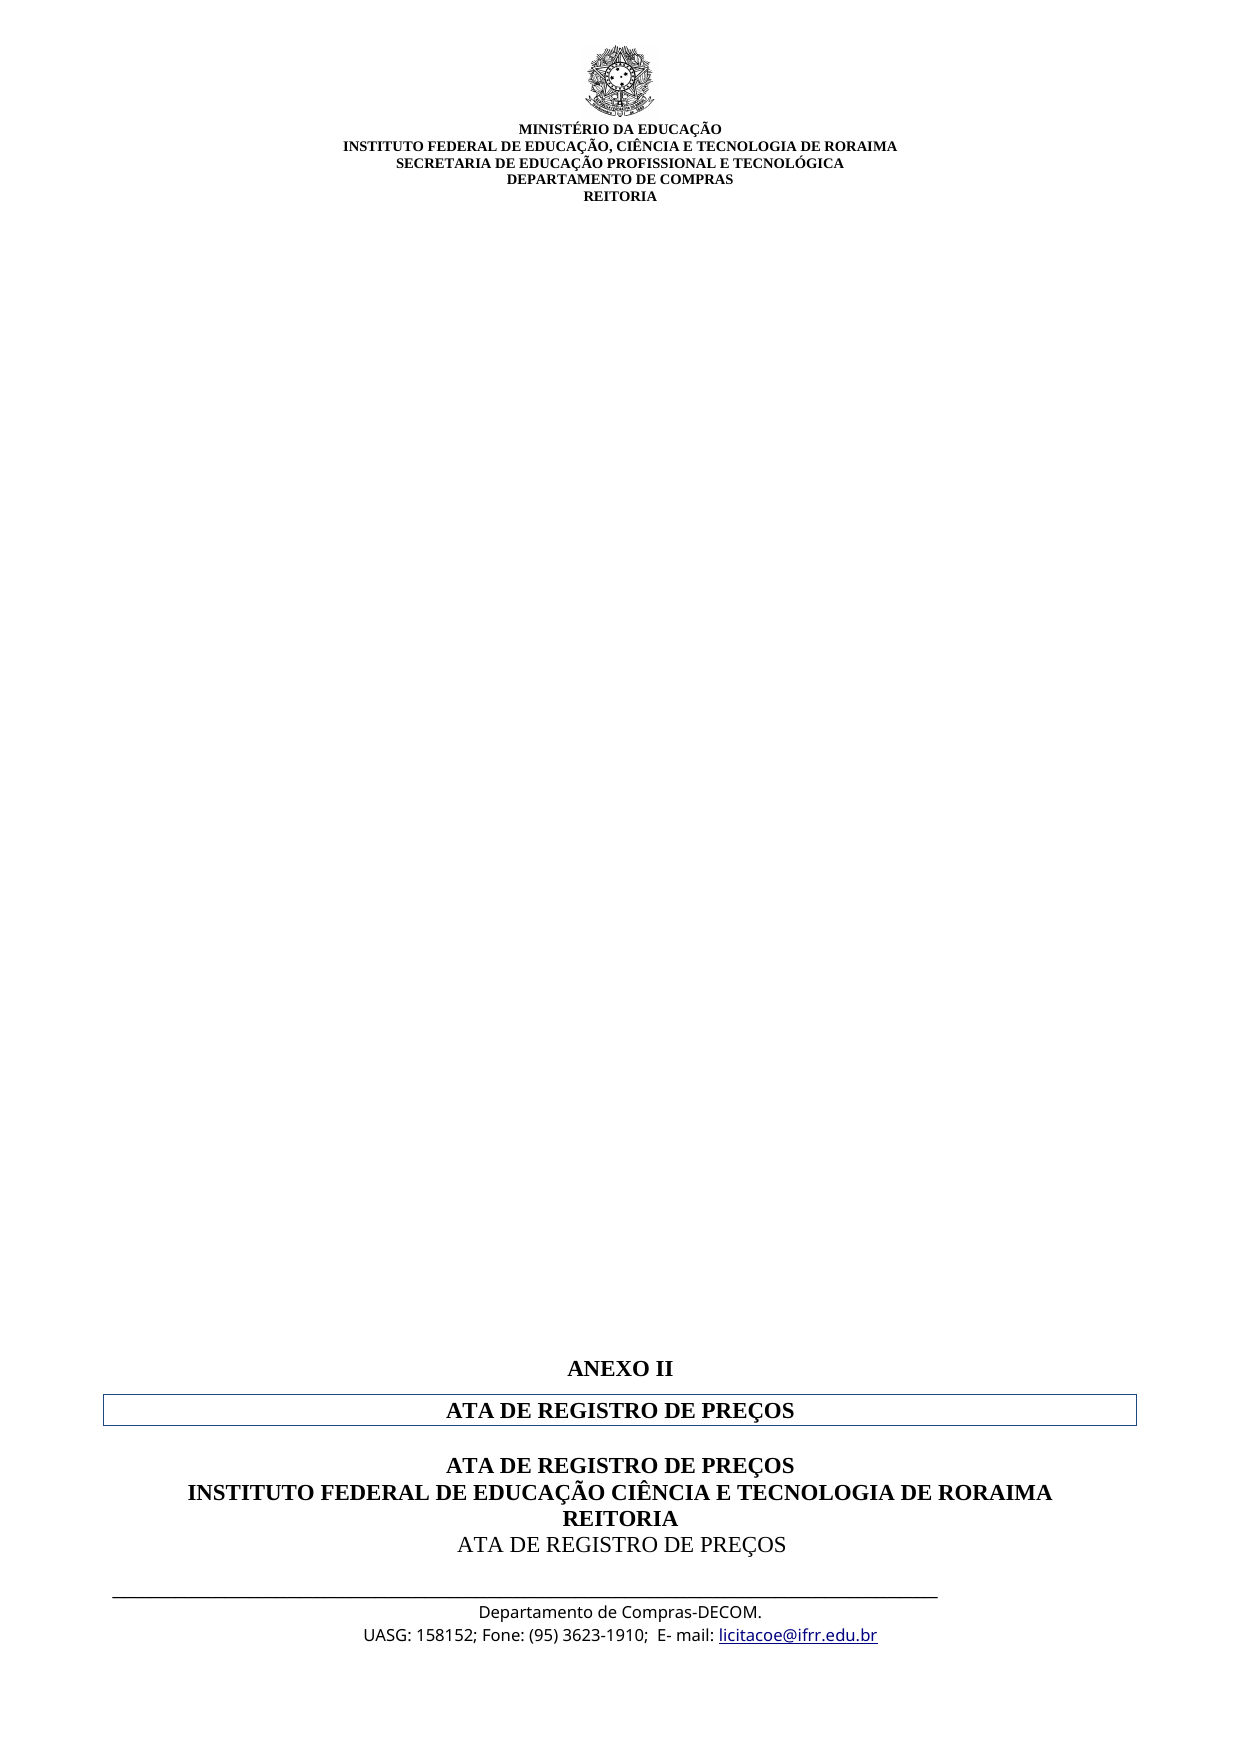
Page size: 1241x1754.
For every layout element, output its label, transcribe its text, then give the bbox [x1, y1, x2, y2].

picture [581, 44, 659, 121]
text ATA DE REGISTRO DE PREÇOS [112, 1452, 1128, 1479]
text ATA DE REGISTRO DE PREÇOS [112, 1532, 1131, 1558]
text ATA DE REGISTRO DE PREÇOS [104, 1395, 1136, 1425]
text ANEXO II [112, 1355, 1128, 1381]
text REITORIA [112, 1505, 1128, 1532]
text INSTITUTO FEDERAL DE EDUCAÇÃO CIÊNCIA E TECNOLOGIA DE RORAIMA [112, 1479, 1128, 1505]
